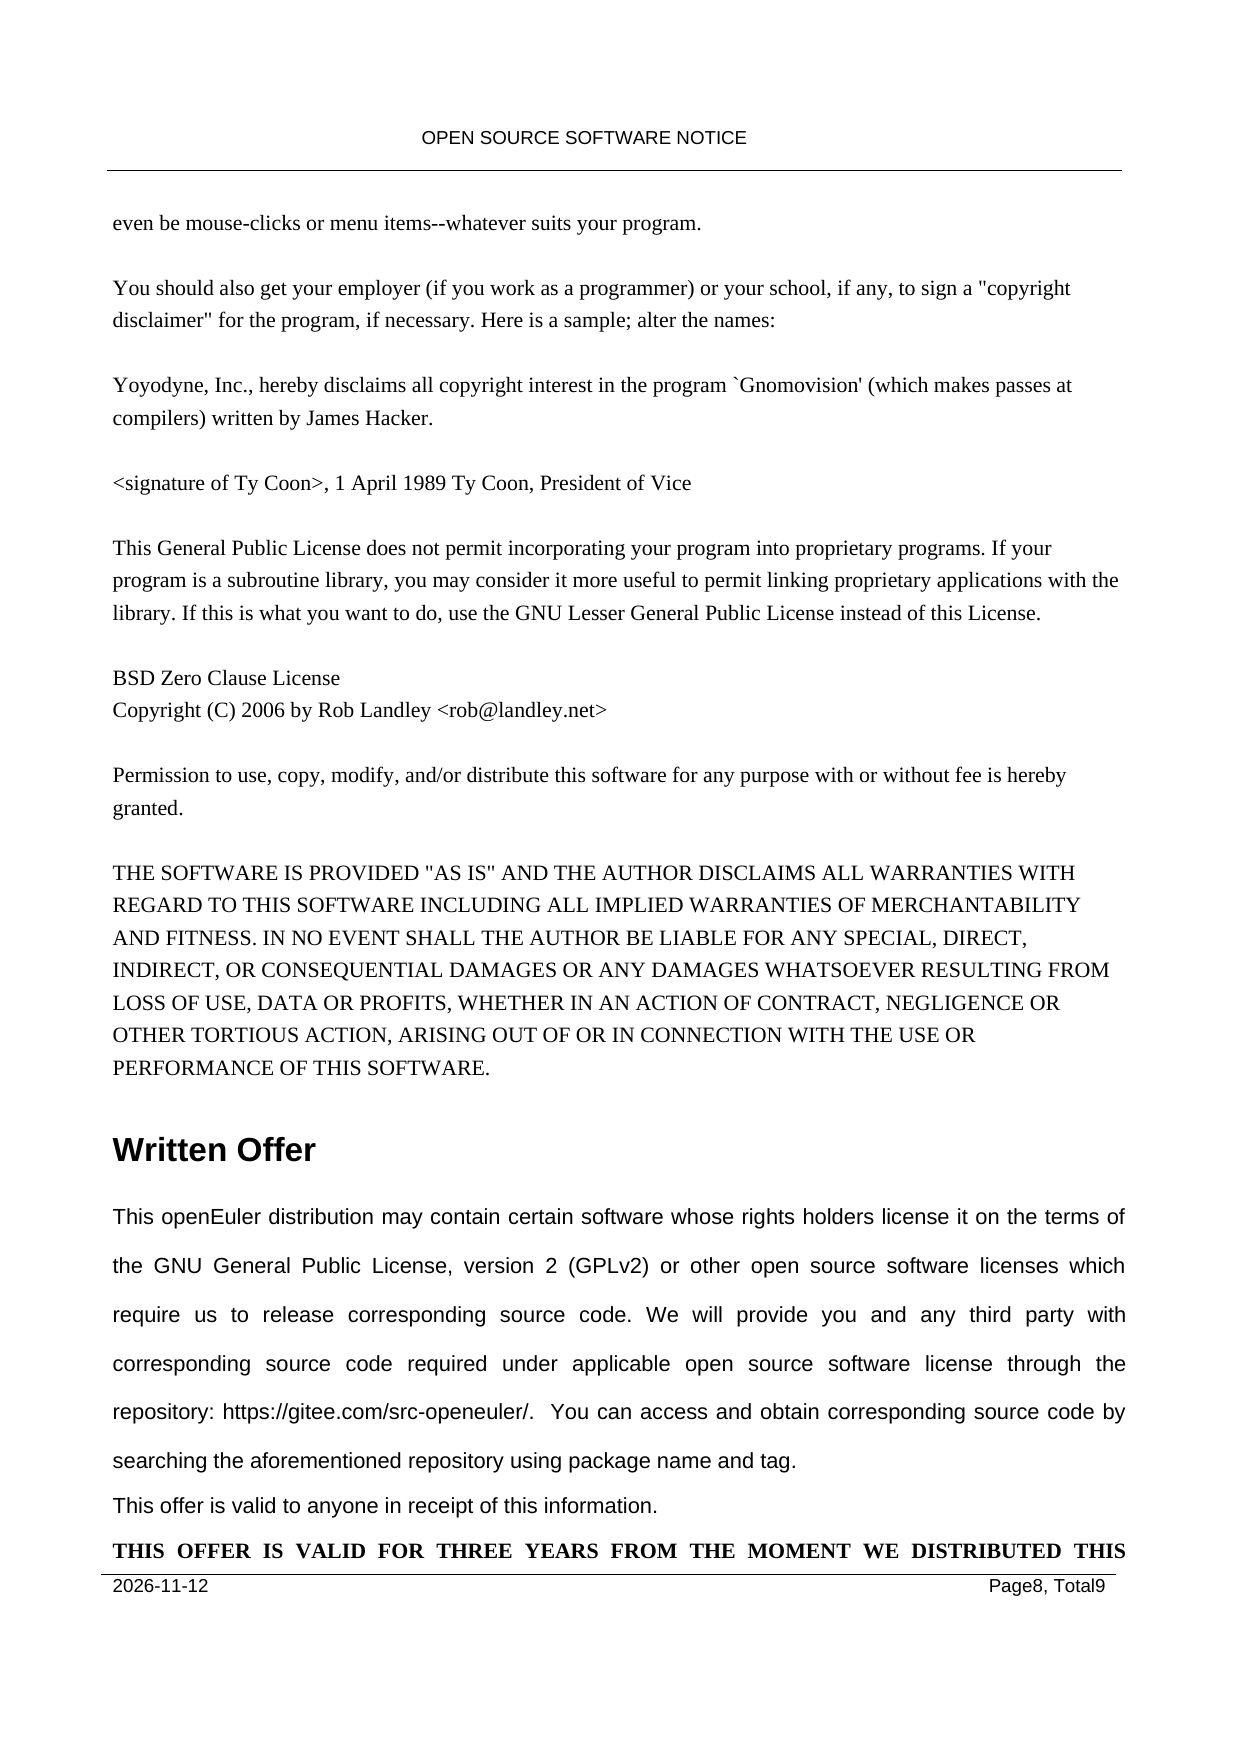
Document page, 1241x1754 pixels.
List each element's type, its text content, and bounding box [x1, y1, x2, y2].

text This openEuler distribution may contain certain software whose rights holders license it on the terms of the GNU General Public License, version 2 (GPLv2) or other open source software licenses which require us to release corresponding source code. We will provide you and any third party with corresponding source code required under applicable open source software license through the repository: https://gitee.com/src-openeuler/. You can access and obtain corresponding source code by searching the aforementioned repository using package name and tag. [112, 1201, 1128, 1477]
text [112, 1534, 1128, 1567]
text Written Offer [112, 1116, 1128, 1181]
text This offer is valid to anyone in receipt of this information. [112, 1489, 1128, 1522]
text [112, 206, 1128, 1116]
